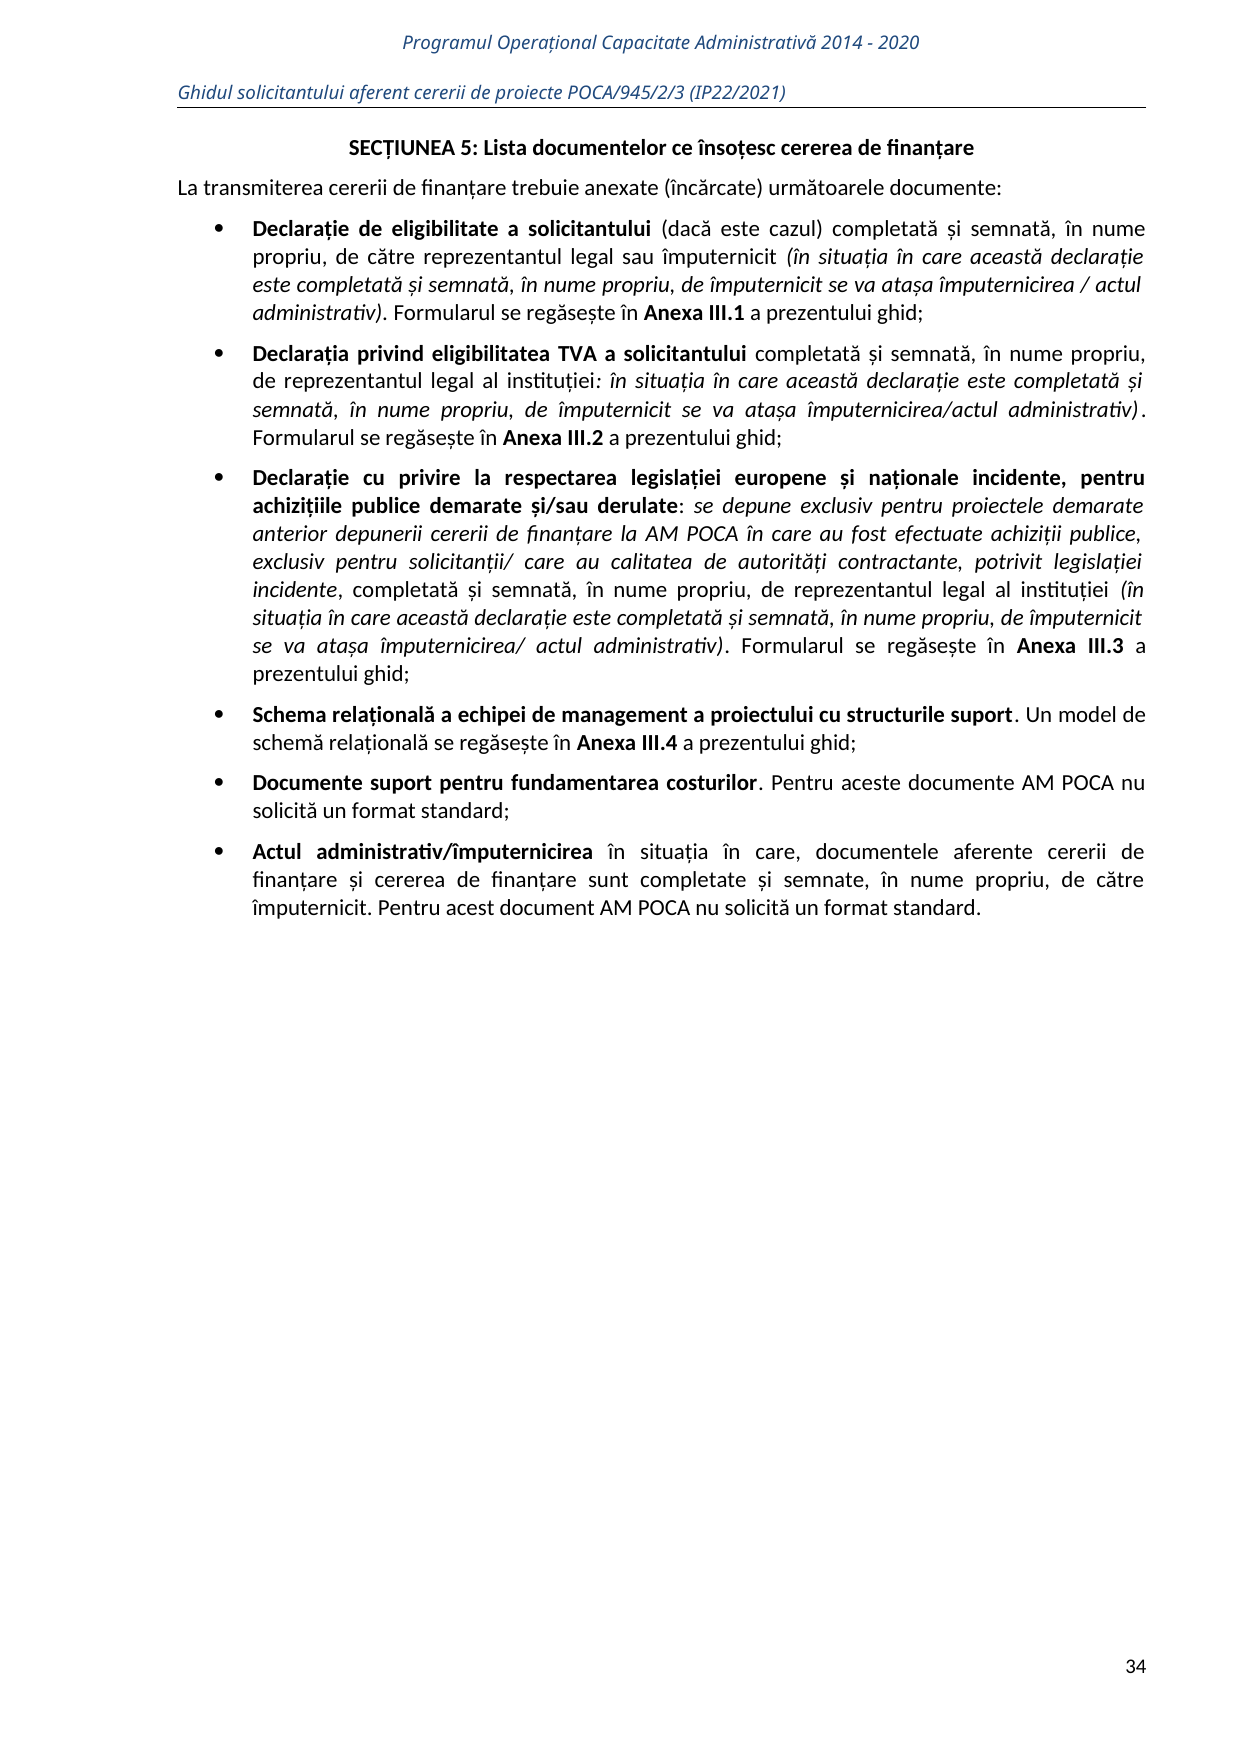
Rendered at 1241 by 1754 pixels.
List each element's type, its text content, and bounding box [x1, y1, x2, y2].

list Documente suport pentru fundamentarea costurilor. Pentru aceste documente AM POCA nu solicită un format standard; [215, 768, 1146, 824]
text La transmiterea cererii de finanțare trebuie anexate (încărcate) următoarele documente: [177, 173, 1146, 202]
list Actul administrativ/împuternicirea în situația în care, documentele aferente cererii de finanțare și cererea de finanțare sunt completate și semnate, în nume propriu, de către împuternicit. Pentru acest document AM POCA nu solicită un format standard. [215, 837, 1146, 921]
list Declarație cu privire la respectarea legislației europene și naționale incidente, pentru achizițiile publice demarate și/sau derulate: se depune exclusiv pentru proiectele demarate anterior depunerii cererii de finanțare la AM POCA în care au fost efectuate achiziții publice, exclusiv pentru solicitanții/ care au calitatea de autorități contractante, potrivit legislației incidente, completată și semnată, în nume propriu, de reprezentantul legal al instituției (în situația în care această declarație este completată și semnată, în nume propriu, de împuternicit se va atașa împuternicirea/ actul administrativ). Formularul se regăsește în Anexa III.3 a prezentului ghid; [215, 463, 1146, 687]
list Schema relațională a echipei de management a proiectului cu structurile suport. Un model de schemă relațională se regăsește în Anexa III.4 a prezentului ghid; [215, 700, 1146, 756]
subtitle SECȚIUNEA 5: Lista documentelor ce însoțesc cererea de finanțare [177, 133, 1146, 161]
list Declaraţie de eligibilitate a solicitantului (dacă este cazul) completată și semnată, în nume propriu, de către reprezentantul legal sau împuternicit (în situația în care această declarație este completată și semnată, în nume propriu, de împuternicit se va atașa împuternicirea / actul administrativ). Formularul se regăsește în Anexa III.1 a prezentului ghid; [215, 214, 1146, 326]
list Declarația privind eligibilitatea TVA a solicitantului completată și semnată, în nume propriu, de reprezentantul legal al instituției: în situația în care această declarație este completată și semnată, în nume propriu, de împuternicit se va atașa împuternicirea/actul administrativ). Formularul se regăsește în Anexa III.2 a prezentului ghid; [215, 339, 1146, 451]
